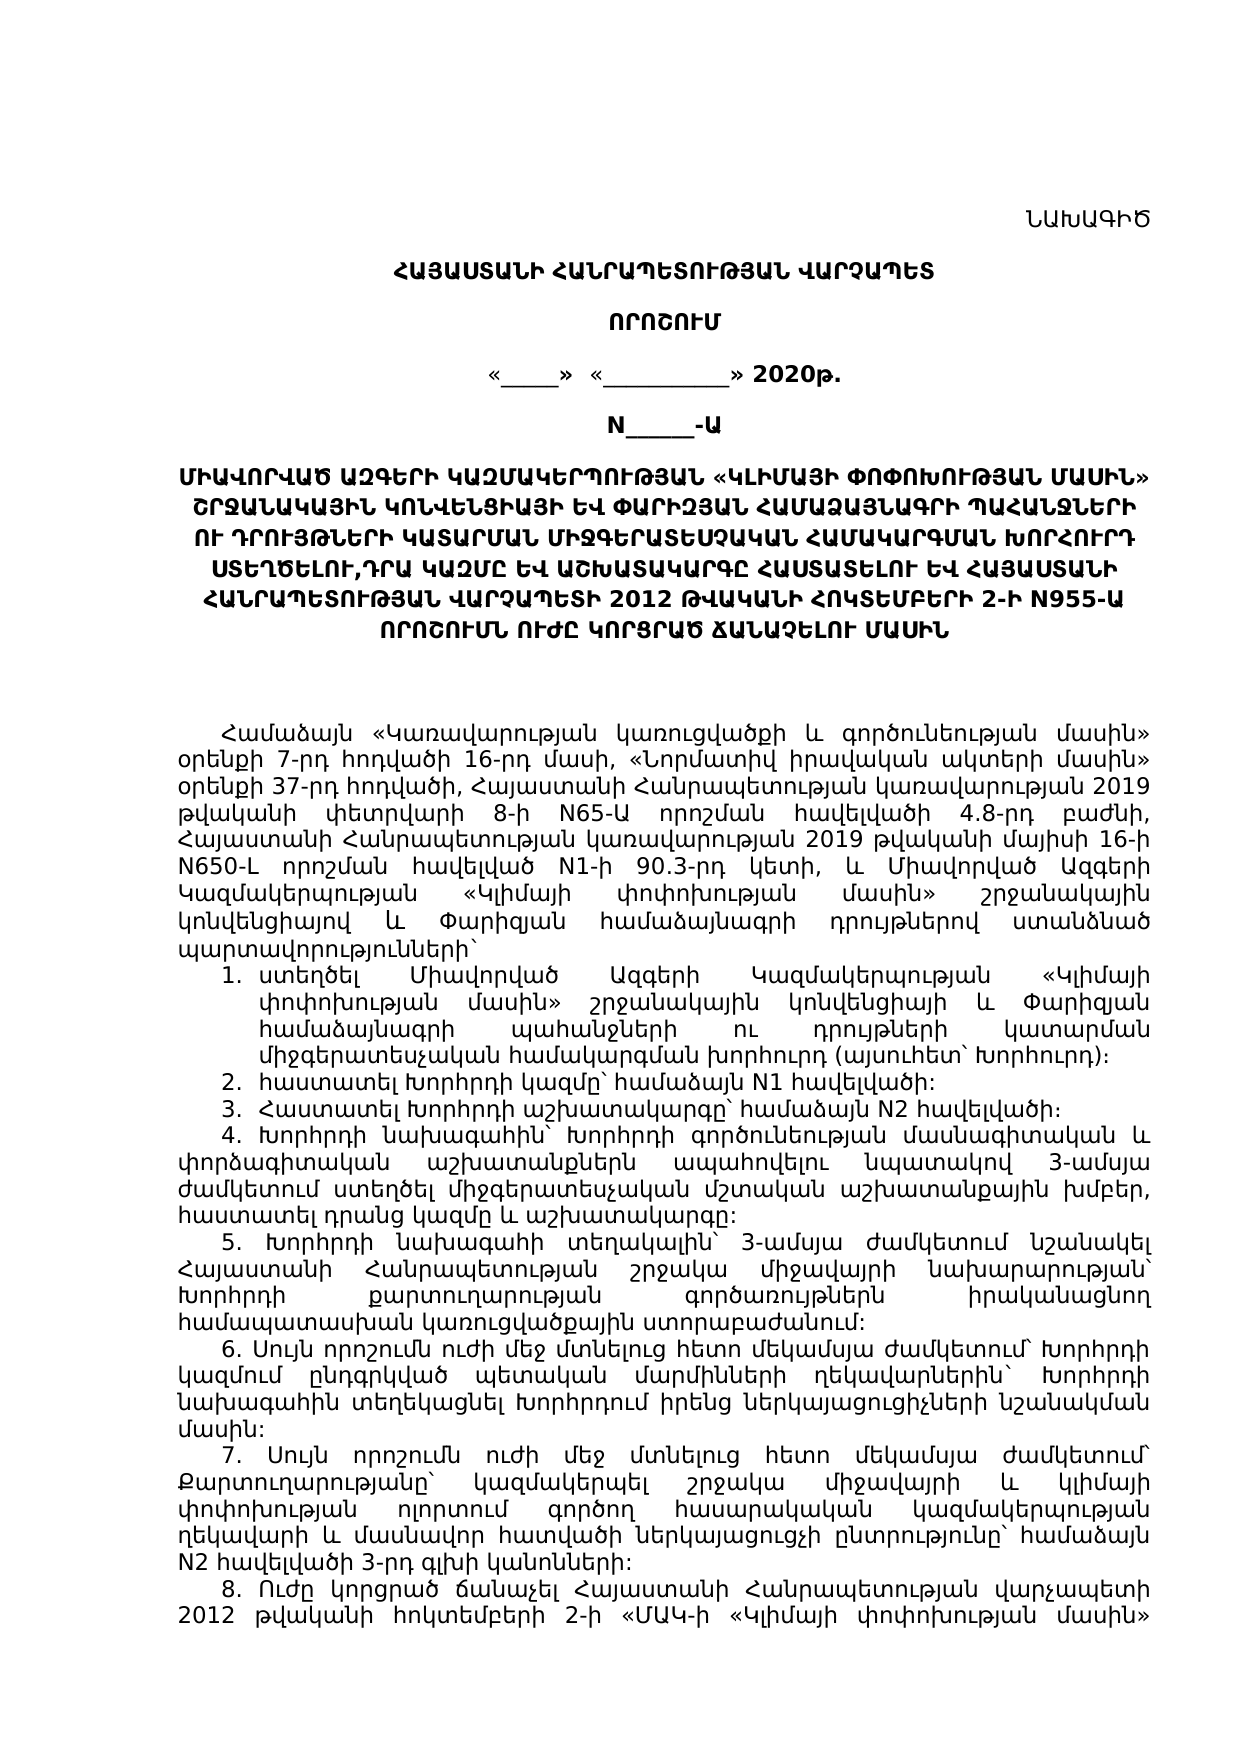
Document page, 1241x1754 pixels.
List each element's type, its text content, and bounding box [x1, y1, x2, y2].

list Հաստատել Խորհրդի աշխատակարգը՝ համաձայն N2 հավելվածի։ [221, 1096, 1152, 1122]
list հաստատել Խորհրդի կազմը՝ համաձայն N1 հավելվածի: [221, 1069, 1152, 1096]
text 6. Սույն որոշումն ուժի մեջ մտնելուց հետո մեկամսյա ժամկետում՝ Խորհրդի կազմում ընդգրկված պետական մարմինների ղեկավարներին` Խորհրդի նախագահին տեղեկացնել Խորհրդում իրենց ներկայացուցիչների նշանակման մասին: [177, 1336, 1152, 1442]
text ՆԱԽԱԳԻԾ [177, 207, 1152, 233]
text 7. Սույն որոշումն ուժի մեջ մտնելուց հետո մեկամսյա ժամկետում՝ Քարտուղարությանը՝ կազմակերպել շրջակա միջավայրի և կլիմայի փոփոխության ոլորտում գործող հասարակական կազմակերպության ղեկավարի և մասնավոր հատվածի ներկայացուցչի ընտրությունը՝ համաձայն N2 հավելվածի 3-րդ գլխի կանոնների: [177, 1442, 1152, 1576]
list ստեղծել Միավորված Ազգերի Կազմակերպության «Կլիմայի փոփոխության մասին» շրջանակային կոնվենցիայի և Փարիզյան համաձայնագրի պահանջների ու դրույթների կատարման միջգերատեսչական համակարգման խորհուրդ (այսուհետ՝ Խորհուրդ)։ [221, 962, 1152, 1069]
text 4. Խորհրդի նախագահին՝ Խորհրդի գործունեության մասնագիտական և փորձագիտական աշխատանքներն ապահովելու նպատակով 3-ամսյա ժամկետում ստեղծել միջգերատեսչական մշտական աշխատանքային խմբեր, հաստատել դրանց կազմը և աշխատակարգը: [177, 1122, 1152, 1229]
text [177, 1576, 1152, 1629]
text ՀԱՅԱՍՏԱՆԻ ՀԱՆՐԱՊԵՏՈՒԹՅԱՆ ՎԱՐՉԱՊԵՏ [177, 258, 1152, 285]
text Համաձայն «Կառավարության կառուցվածքի և գործունեության մասին» օրենքի 7-րդ հոդվածի 16-րդ մասի, «Նորմատիվ իրավական ակտերի մասին» օրենքի 37-րդ հոդվածի, Հայաստանի Հանրապետության կառավարության 2019 թվականի փետրվարի 8-ի N65-Ա որոշման հավելվածի 4.8-րդ բաժնի, Հայաստանի Հանրապետության կառավարության 2019 թվականի մայիսի 16-ի N650-Լ որոշման հավելված N1-ի 90.3-րդ կետի, և Միավորված Ազգերի Կազմակերպության «Կլիմայի փոփոխության մասին» շրջանակային կոնվենցիայով և Փարիզյան համաձայնագրի դրույթներով ստանձնած պարտավորությունների` [177, 720, 1152, 962]
text ՄԻԱՎՈՐՎԱԾ ԱԶԳԵՐԻ ԿԱԶՄԱԿԵՐՊՈՒԹՅԱՆ «ԿԼԻՄԱՅԻ ՓՈՓՈԽՈՒԹՅԱՆ ՄԱՍԻՆ» ՇՐՋԱՆԱԿԱՅԻՆ ԿՈՆՎԵՆՑԻԱՅԻ ԵՎ ՓԱՐԻԶՅԱՆ ՀԱՄԱՁԱՅՆԱԳՐԻ ՊԱՀԱՆՋՆԵՐԻ ՈՒ ԴՐՈՒՅԹՆԵՐԻ ԿԱՏԱՐՄԱՆ ՄԻՋԳԵՐԱՏԵՍՉԱԿԱՆ ՀԱՄԱԿԱՐԳՄԱՆ ԽՈՐՀՈՒՐԴ ՍՏԵՂԾԵԼՈՒ,ԴՐԱ ԿԱԶՄԸ ԵՎ ԱՇԽԱՏԱԿԱՐԳԸ ՀԱՍՏԱՏԵԼՈՒ ԵՎ ՀԱՅԱՍՏԱՆԻ ՀԱՆՐԱՊԵՏՈՒԹՅԱՆ ՎԱՐՉԱՊԵՏԻ 2012 ԹՎԱԿԱՆԻ ՀՈԿՏԵՄԲԵՐԻ 2-Ի N955-Ա ՈՐՈՇՈՒՄՆ ՈՒԺԸ ԿՈՐՑՐԱԾ ՃԱՆԱՉԵԼՈՒ ՄԱՍԻՆ [177, 464, 1152, 644]
text ՈՐՈՇՈՒՄ [177, 309, 1152, 336]
text N______-Ա [177, 412, 1152, 439]
text «_____» «___________» 2020թ. [177, 361, 1152, 388]
text 5. Խորհրդի նախագահի տեղակալին՝ 3-ամսյա ժամկետում նշանակել Հայաստանի Հանրապետության շրջակա միջավայրի նախարարության՝ Խորհրդի քարտուղարության գործառույթներն իրականացնող համապատասխան կառուցվածքային ստորաբաժանում: [177, 1229, 1152, 1336]
